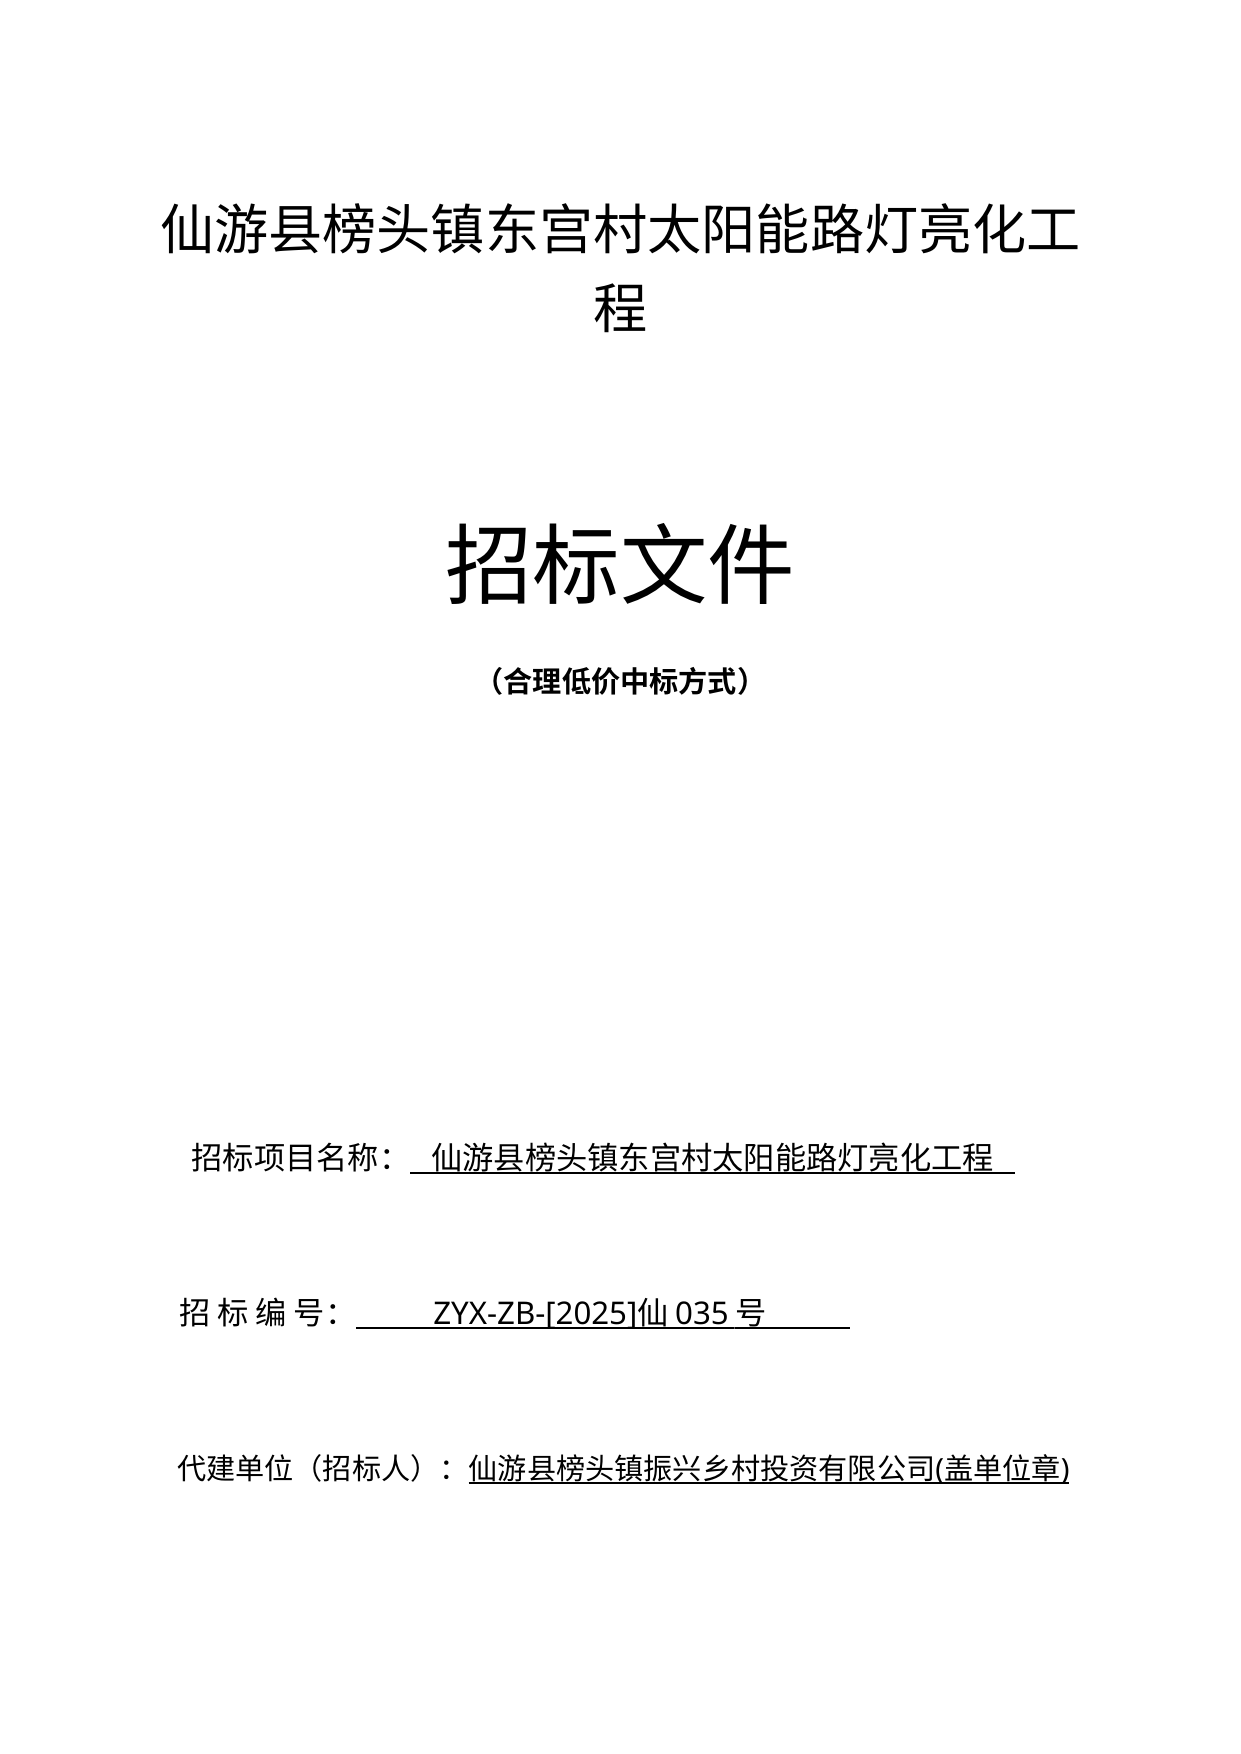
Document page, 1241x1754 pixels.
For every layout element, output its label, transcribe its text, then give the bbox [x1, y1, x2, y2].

text （合理低价中标方式） [148, 648, 1093, 713]
text 招标项目名称： 仙游县榜头镇东宫村太阳能路灯亮化工程 [148, 1123, 1093, 1188]
text 招标文件 [148, 496, 1093, 623]
text 代建单位（招标人）：仙游县榜头镇振兴乡村投资有限公司(盖单位章) [148, 1434, 1093, 1499]
text 仙游县榜头镇东宫村太阳能路灯亮化工程 [148, 187, 1093, 344]
text 招 标 编 号： ZYX-ZB-[2025]仙035号 [148, 1278, 1093, 1343]
